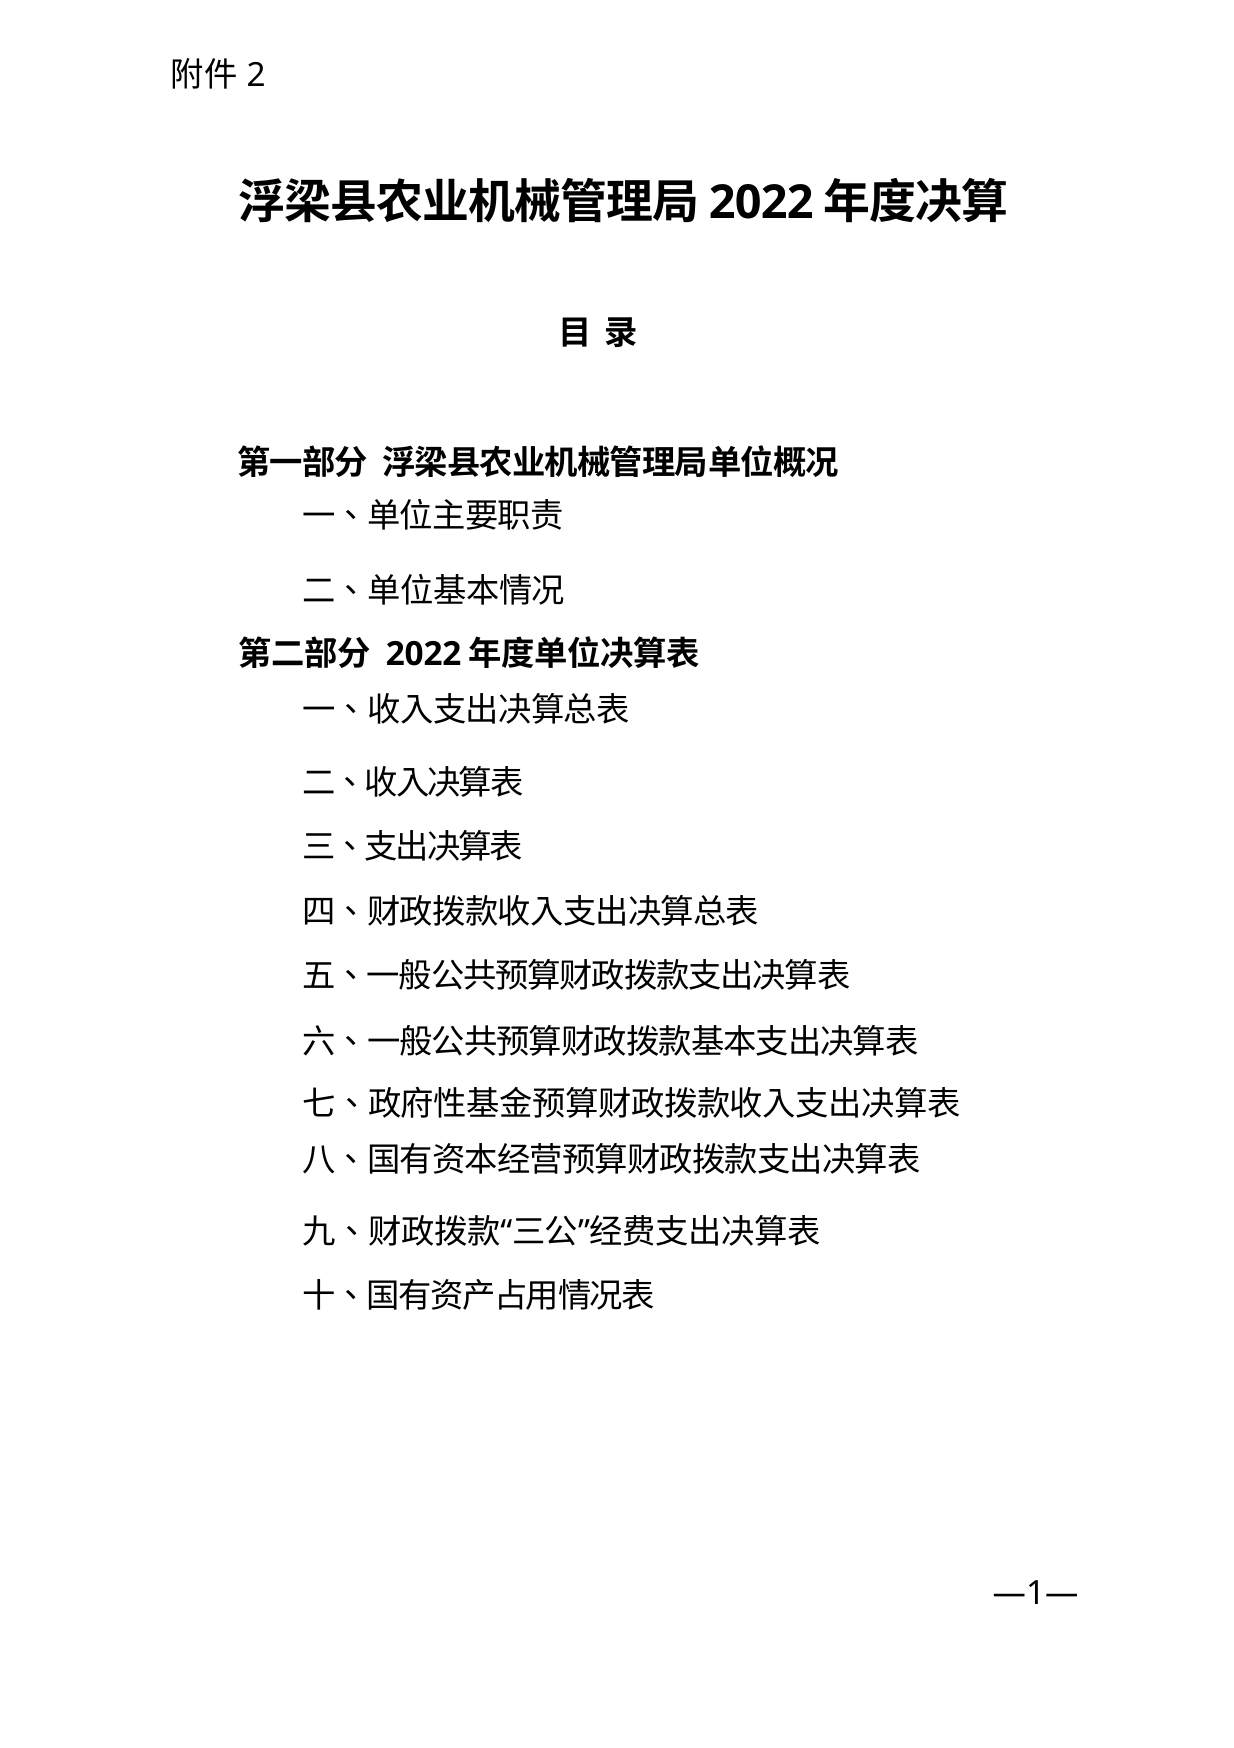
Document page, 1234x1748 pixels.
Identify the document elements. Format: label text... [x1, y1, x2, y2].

text 第一部分 浮梁县农业机械管理局单位概况 [237, 439, 1079, 483]
text 四、财政拨款收入支出决算总表 [302, 890, 1079, 932]
text 二、收入决算表 [302, 761, 1079, 802]
text 九、财政拨款“三公”经费支出决算表 [302, 1210, 1079, 1252]
text 浮梁县农业机械管理局2022年度决算 [168, 169, 1079, 231]
text 目 录 [559, 311, 1079, 353]
text 七、政府性基金预算财政拨款收入支出决算表 [302, 1082, 1079, 1124]
text 二、单位基本情况 [302, 570, 1079, 611]
text 一、单位主要职责 [302, 506, 1079, 570]
text 十、国有资产占用情况表 [302, 1274, 1079, 1316]
text 五、一般公共预算财政拨款支出决算表 [302, 954, 1079, 996]
text 附件2 [170, 52, 1079, 95]
text 六、一般公共预算财政拨款基本支出决算表 [302, 1021, 1079, 1062]
text 一、收入支出决算总表 [302, 699, 1079, 761]
text 八、国有资本经营预算财政拨款支出决算表 [302, 1149, 1079, 1210]
text 三、支出决算表 [302, 825, 1079, 867]
text 第二部分 2022年度单位决算表 [238, 632, 1079, 673]
